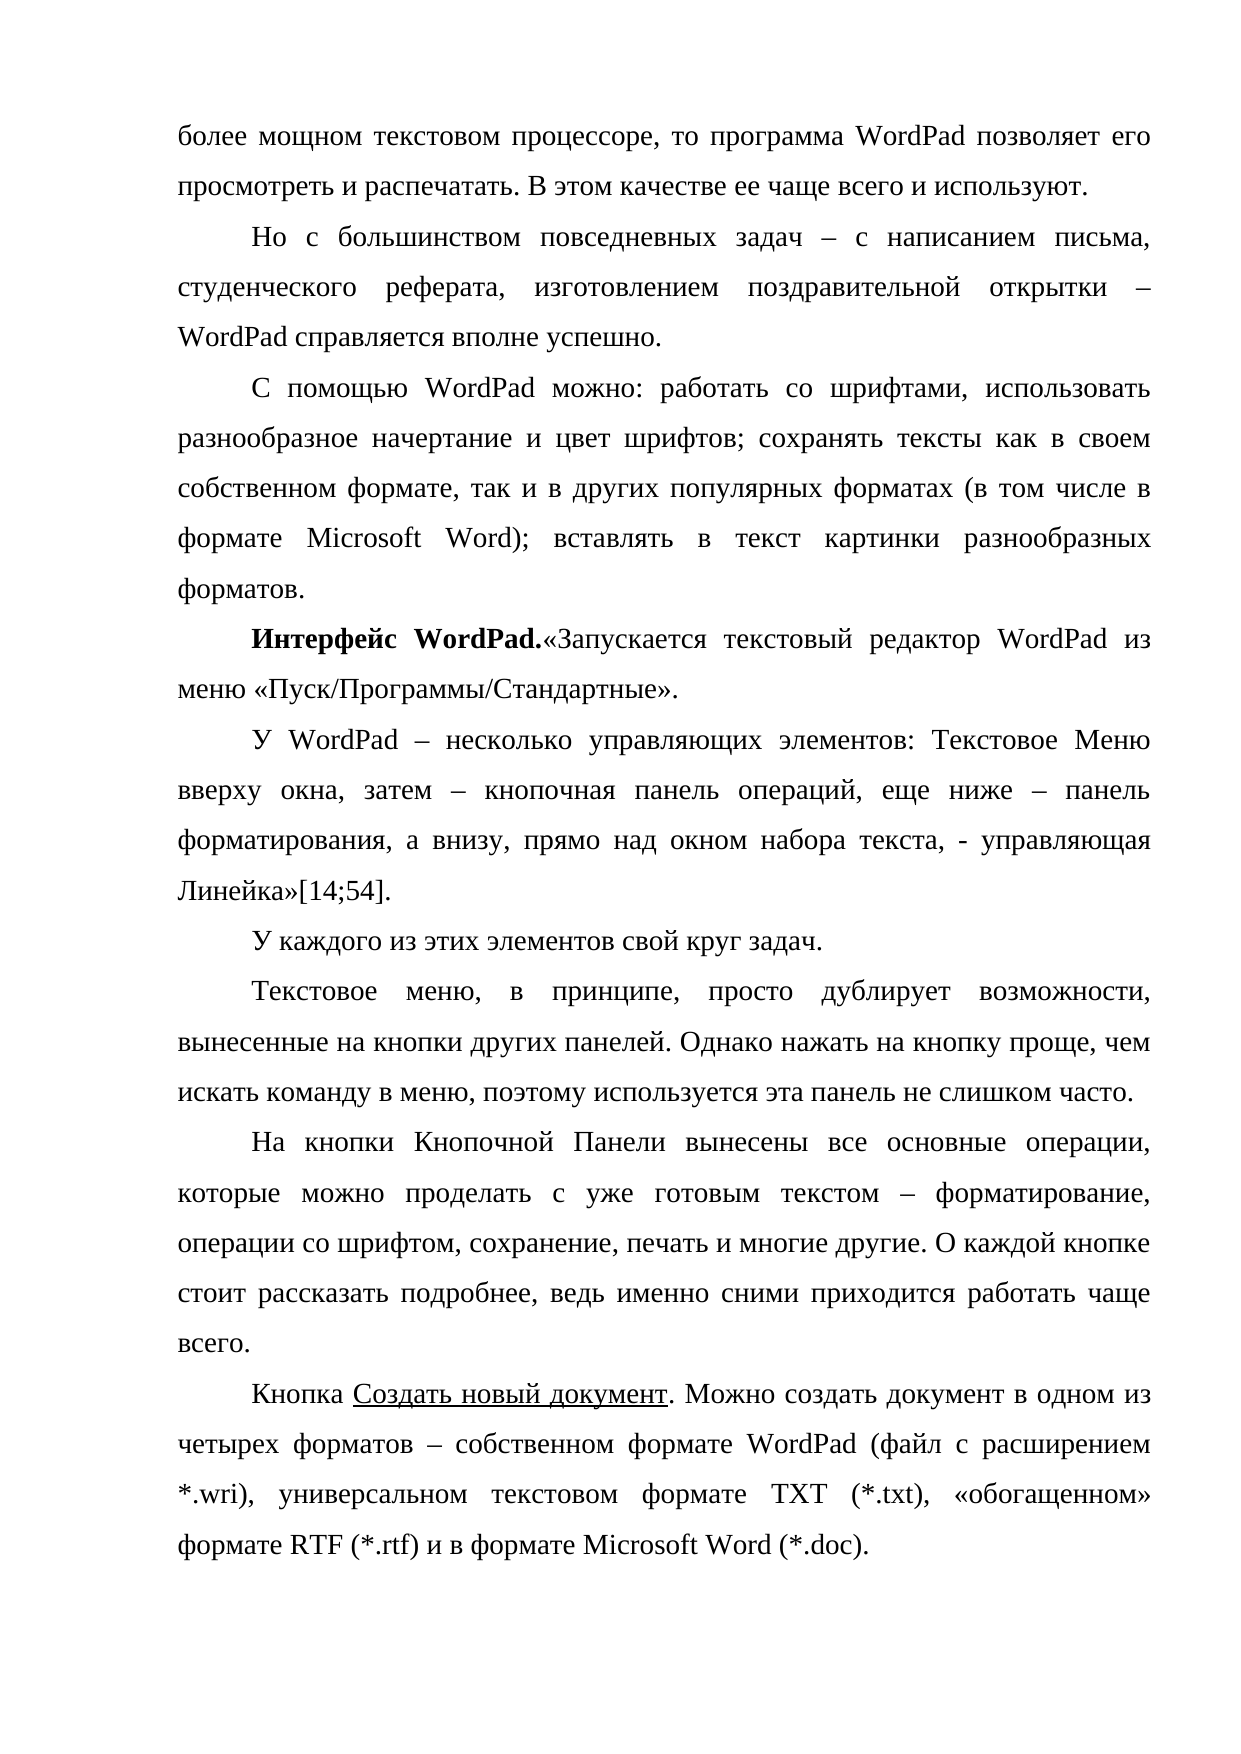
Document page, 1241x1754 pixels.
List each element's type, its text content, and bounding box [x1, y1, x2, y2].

text У WordPad – несколько управляющих элементов: Текстовое Меню вверху окна, затем – кнопочная панель операций, еще ниже – панель форматирования, а внизу, прямо над окном набора текста, - управляющая Линейка»[14;54]. [177, 722, 1152, 906]
text Кнопка Создать новый документ. Можно создать документ в одном из четырех форматов – собственном формате WordPad (файл с расширением *.wri), универсальном текстовом формате TXT (*.txt), «обогащенном» формате RTF (*.rtf) и в формате Microsoft Word (*.doc). [177, 1376, 1152, 1560]
text Текстовое меню, в принципе, просто дублирует возможности, вынесенные на кнопки других панелей. Однако нажать на кнопку проще, чем искать команду в меню, поэтому используется эта панель не слишком часто. [177, 973, 1152, 1108]
text Но с большинством повседневных задач – с написанием письма, студенческого реферата, изготовлением поздравительной открытки – WordPad справляется вполне успешно. [177, 219, 1152, 353]
text Интерфейс WordPad.«Запускается текстовый редактор WordPad из меню «Пуск/Программы/Стандартные». [177, 621, 1152, 705]
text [177, 118, 1152, 202]
text С помощью WordPad можно: работать со шрифтами, использовать разнообразное начертание и цвет шрифтов; сохранять тексты как в своем собственном формате, так и в других популярных форматах (в том числе в формате Microsoft Word); вставлять в текст картинки разнообразных форматов. [177, 370, 1152, 604]
text На кнопки Кнопочной Панели вынесены все основные операции, которые можно проделать с уже готовым текстом – форматирование, операции со шрифтом, сохранение, печать и многие другие. О каждой кнопке стоит рассказать подробнее, ведь именно сними приходится работать чаще всего. [177, 1124, 1152, 1359]
text У каждого из этих элементов свой круг задач. [177, 923, 1152, 957]
